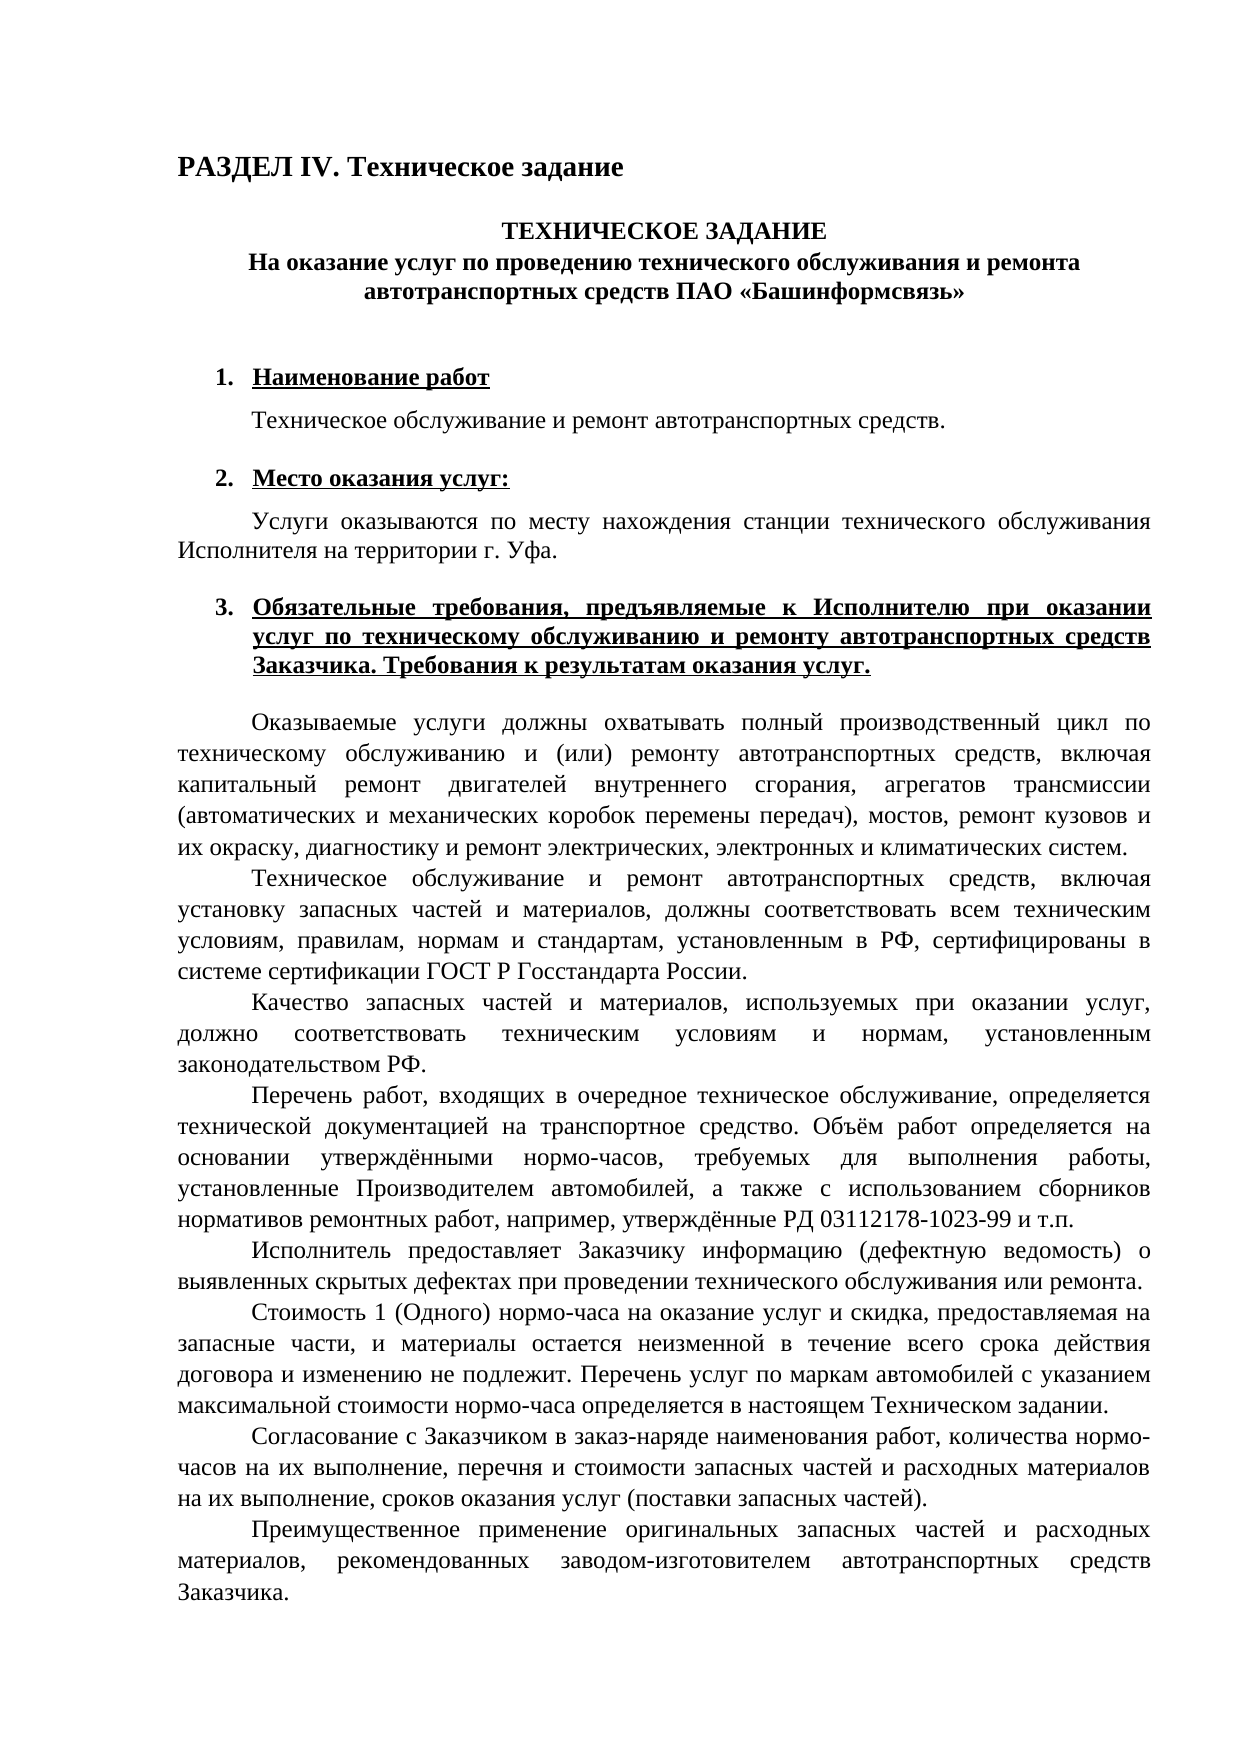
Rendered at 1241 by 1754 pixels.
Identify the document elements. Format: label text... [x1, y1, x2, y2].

text РАЗДЕЛ IV. Техническое задание [177, 149, 1152, 183]
text Техническое обслуживание и ремонт автотранспортных средств, включая установку запасных частей и материалов, должны соответствовать всем техническим условиям, правилам, нормам и стандартам, установленным в РФ, сертифицированы в системе сертификации ГОСТ Р Госстандарта России. [177, 863, 1152, 984]
text Качество запасных частей и материалов, используемых при оказании услуг, должно соответствовать техническим условиям и нормам, установленным законодательством РФ. [177, 987, 1152, 1078]
list Обязательные требования, предъявляемые к Исполнителю при оказании услуг по техническому обслуживанию и ремонту автотранспортных средств Заказчика. Требования к результатам оказания услуг. [215, 592, 1152, 679]
text ТЕХНИЧЕСКОЕ ЗАДАНИЕ [177, 216, 1152, 245]
list Место оказания услуг: [215, 463, 1152, 492]
list Наименование работ [215, 362, 1152, 391]
text На оказание услуг по проведению технического обслуживания и ремонта автотранспортных средств ПАО «Башинформсвязь» [177, 247, 1152, 305]
text Перечень работ, входящих в очередное техническое обслуживание, определяется технической документацией на транспортное средство. Объём работ определяется на основании утверждёнными нормо-часов, требуемых для выполнения работы, установленные Производителем автомобилей, а также с использованием сборников нормативов ремонтных работ, например, утверждённые РД 03112178-1023-99 и т.п. [177, 1080, 1152, 1233]
text Стоимость 1 (Одного) нормо-часа на оказание услуг и скидка, предоставляемая на запасные части, и материалы остается неизменной в течение всего срока действия договора и изменению не подлежит. Перечень услуг по маркам автомобилей с указанием максимальной стоимости нормо-часа определяется в настоящем Техническом задании. [177, 1297, 1152, 1419]
text Преимущественное применение оригинальных запасных частей и расходных материалов, рекомендованных заводом-изготовителем автотранспортных средств Заказчика. [177, 1514, 1152, 1605]
text Исполнитель предоставляет Заказчику информацию (дефектную ведомость) о выявленных скрытых дефектах при проведении технического обслуживания или ремонта. [177, 1235, 1152, 1295]
text Оказываемые услуги должны охватывать полный производственный цикл по техническому обслуживанию и (или) ремонту автотранспортных средств, включая капитальный ремонт двигателей внутреннего сгорания, агрегатов трансмиссии (автоматических и механических коробок перемены передач), мостов, ремонт кузовов и их окраску, диагностику и ремонт электрических, электронных и климатических систем. [177, 707, 1152, 860]
text Согласование с Заказчиком в заказ-наряде наименования работ, количества нормо-часов на их выполнение, перечня и стоимости запасных частей и расходных материалов на их выполнение, сроков оказания услуг (поставки запасных частей). [177, 1421, 1152, 1512]
text Техническое обслуживание и ремонт автотранспортных средств. [177, 406, 1152, 434]
text Услуги оказываются по месту нахождения станции технического обслуживания Исполнителя на территории г. Уфа. [177, 506, 1152, 564]
